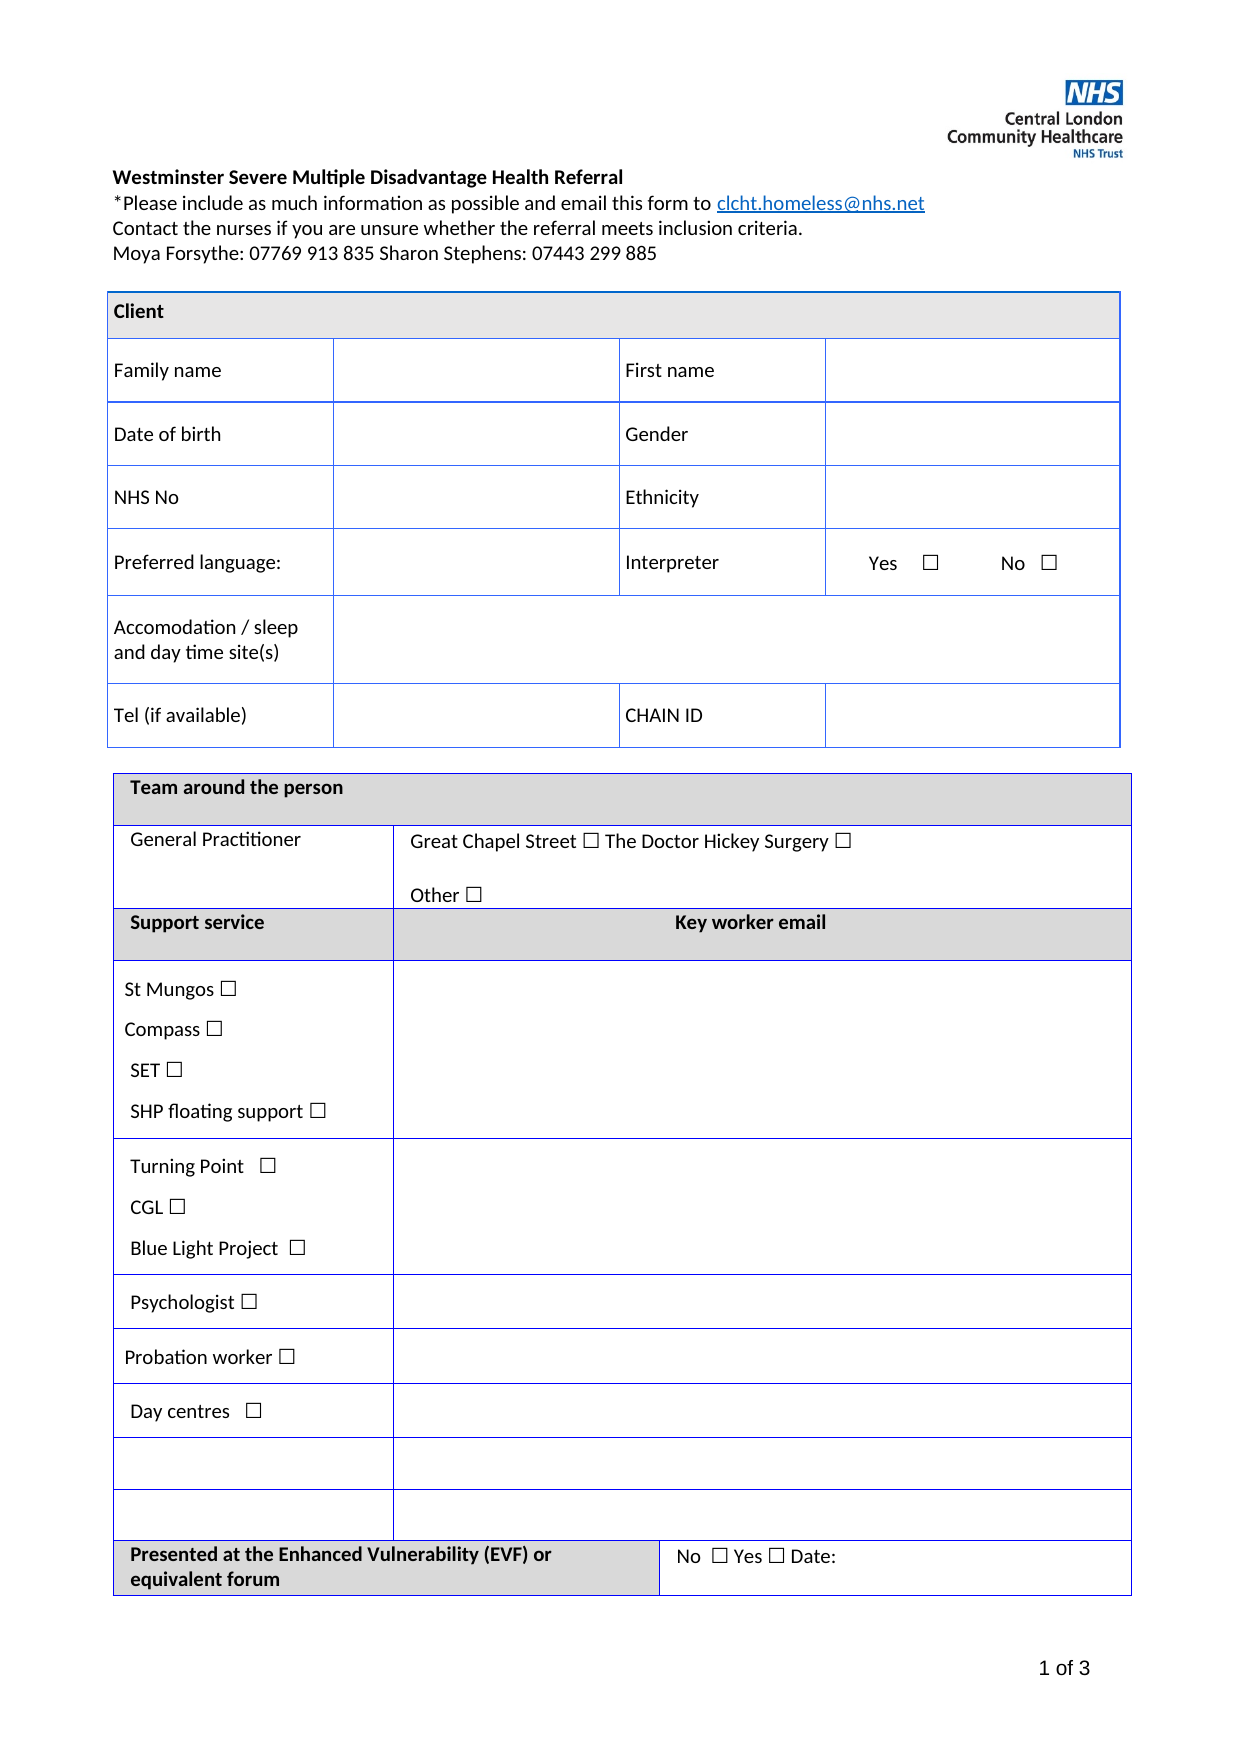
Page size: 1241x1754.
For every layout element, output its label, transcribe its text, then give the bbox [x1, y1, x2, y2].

table_cell Tel (if available) [108, 684, 333, 747]
table_cell [826, 339, 1119, 401]
table_cell [826, 403, 1119, 465]
table_cell [334, 403, 619, 465]
table_header Client [108, 293, 1119, 338]
table_cell Key worker email [394, 909, 1131, 960]
table_cell [394, 1490, 1131, 1540]
table_cell Great Chapel Street The Doctor Hickey Surgery Other [394, 826, 1131, 908]
table_cell [114, 1438, 393, 1489]
table_cell St Mungos Compass SET SHP floating support [114, 961, 393, 1137]
table_cell Preferred language: [108, 529, 333, 594]
table_cell [114, 1490, 393, 1540]
table_cell Interpreter [620, 529, 825, 594]
table_cell Accomodation / sleep and day time site(s) [108, 596, 333, 683]
table_cell [394, 1438, 1131, 1489]
table_cell Support service [114, 909, 393, 960]
table_cell NHS No [108, 466, 333, 528]
table_cell Probation worker [114, 1329, 393, 1383]
table_cell General Practitioner [114, 826, 393, 908]
table_cell [394, 1384, 1131, 1437]
table_cell [334, 466, 619, 528]
table_cell No Yes Date: [660, 1541, 1131, 1595]
table_cell Family name [108, 339, 333, 401]
table_cell CHAIN ID [620, 684, 825, 747]
table_header Team around the person [114, 774, 1131, 825]
table_cell Yes No [826, 529, 1119, 594]
table_cell [394, 1329, 1131, 1383]
table_cell [334, 529, 619, 594]
table_cell Psychologist [114, 1275, 393, 1328]
table_cell [334, 684, 619, 747]
table_cell [334, 339, 619, 401]
table_cell Date of birth [108, 403, 333, 465]
table_cell Turning Point CGL Blue Light Project [114, 1139, 393, 1274]
text *Please include as much information as possible and email this form to clcht.homeless@nhs.net [112, 190, 1128, 215]
table_cell Presented at the Enhanced Vulnerability (EVF) or equivalent forum [114, 1541, 659, 1595]
table_cell Ethnicity [620, 466, 825, 528]
table_cell [394, 1139, 1131, 1274]
text Moya Forsythe: 07769 913 835 Sharon Stephens: 07443 299 885 [112, 241, 1128, 266]
text Contact the nurses if you are unsure whether the referral meets inclusion criteria. [112, 215, 1128, 241]
table_cell Day centres [114, 1384, 393, 1437]
table_cell First name [620, 339, 825, 401]
table_cell [394, 1275, 1131, 1328]
table_cell Gender [620, 403, 825, 465]
table_cell [334, 596, 1119, 683]
picture [929, 73, 1128, 165]
table_cell [826, 466, 1119, 528]
text Westminster Severe Multiple Disadvantage Health Referral [112, 164, 1128, 190]
table_cell [394, 961, 1131, 1137]
table_cell [826, 684, 1119, 747]
